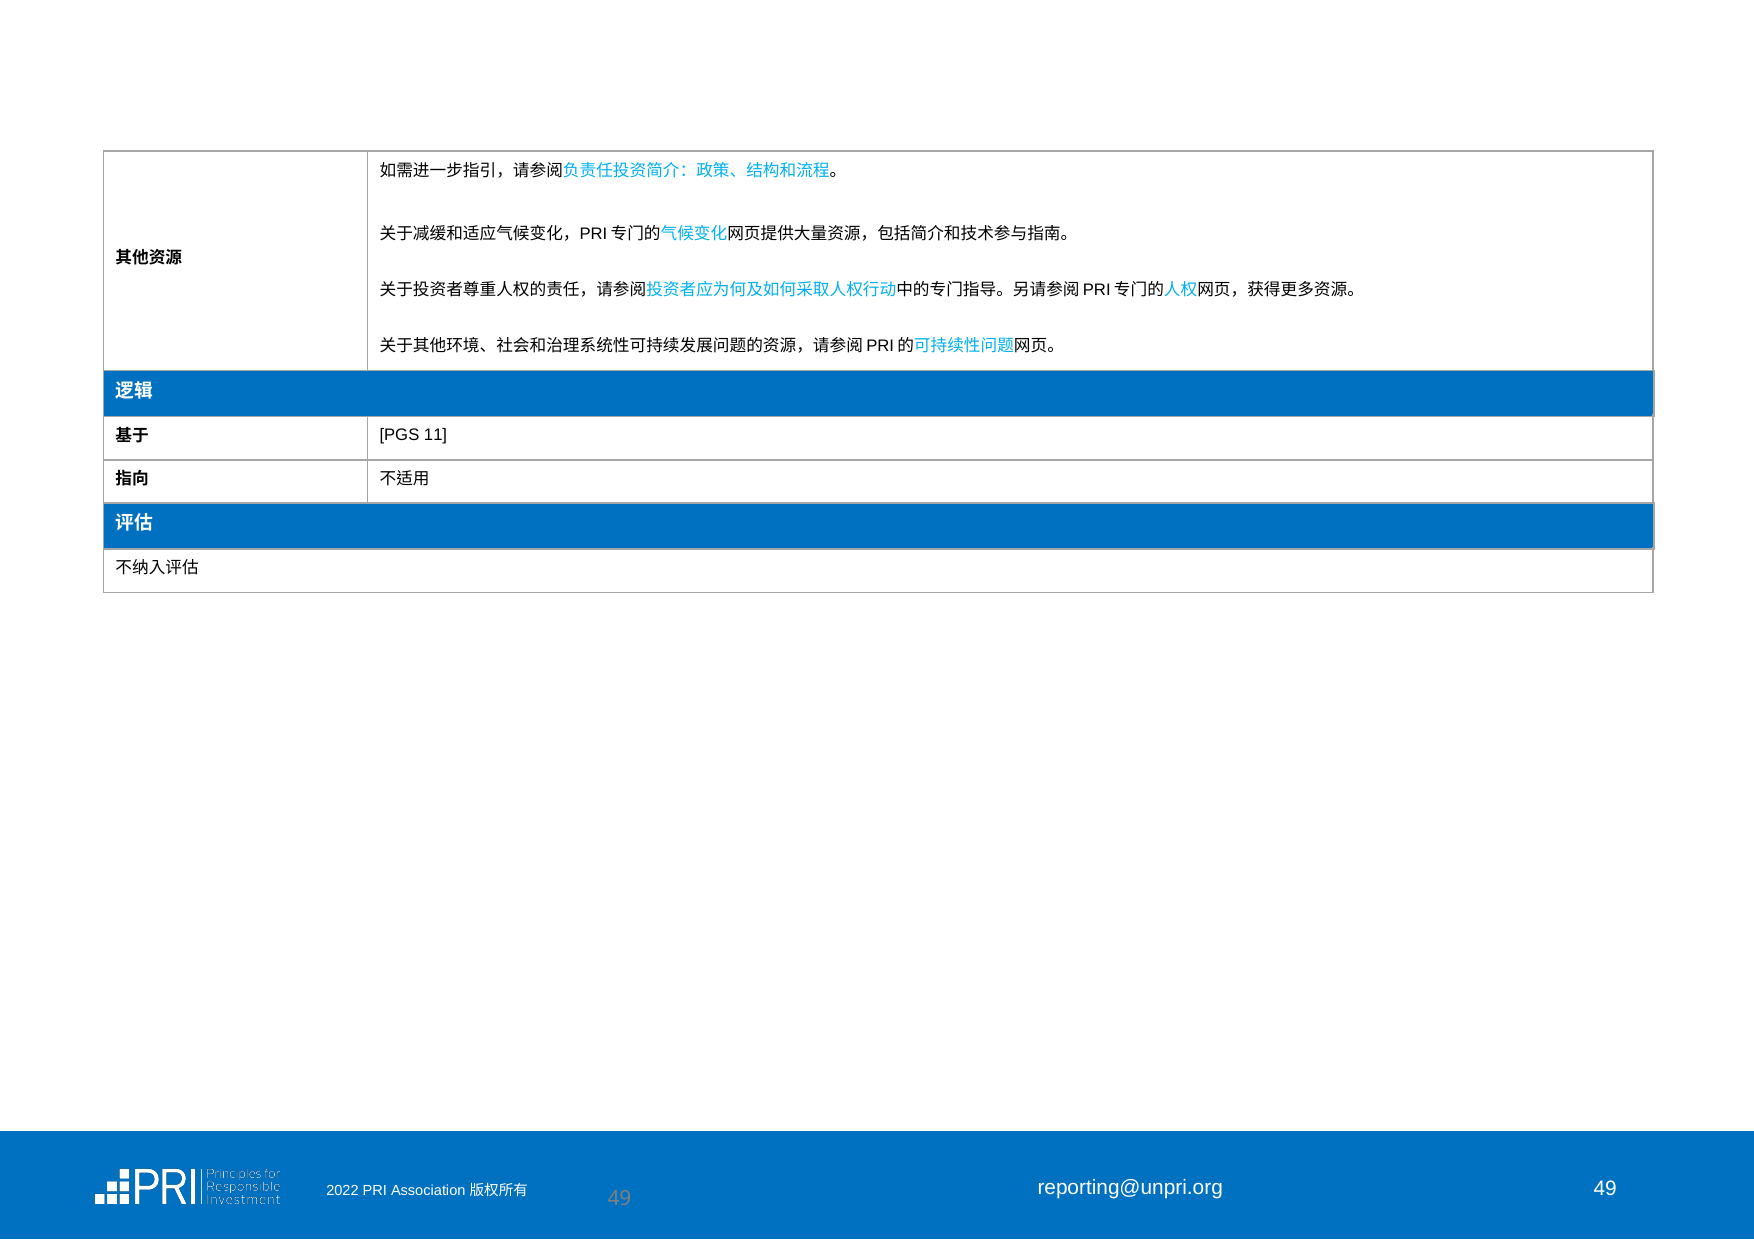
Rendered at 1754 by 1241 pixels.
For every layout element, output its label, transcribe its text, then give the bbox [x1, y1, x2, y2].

table_cell 逻辑 [104, 371, 1653, 416]
table_cell [PGS 11] [368, 417, 1652, 459]
picture [602, 171, 612, 177]
table_cell 评估 [104, 504, 1653, 548]
picture [582, 169, 591, 174]
table_cell 如需进一步指引，请参阅负责任投资简介：政策、结构和流程。 关于减缓和适应气候变化，PRI专门的气候变化网页提供大量资源，包括简介和技术参与指南。 关于投资者尊重人权的责任，请参阅投资者应为何及如何采取人权行动中的专门指导。另请参阅PRI专门的人权网页，获得更多资源。 关于其他环境、社会和治理系统性可持续发展问题的资源，请参阅PRI的可持续性问题网页。 [368, 152, 1652, 370]
picture [966, 337, 971, 352]
table_cell 基于 [104, 417, 367, 459]
table_cell 其他资源 [104, 152, 367, 370]
picture [92, 1166, 282, 1207]
table_cell 不纳入评估 [104, 550, 1652, 591]
picture [818, 169, 828, 177]
table_cell 指向 [104, 461, 367, 502]
picture [698, 283, 704, 290]
picture [713, 169, 720, 177]
table_cell 不适用 [368, 461, 1652, 502]
picture [931, 337, 940, 344]
picture [914, 338, 929, 350]
